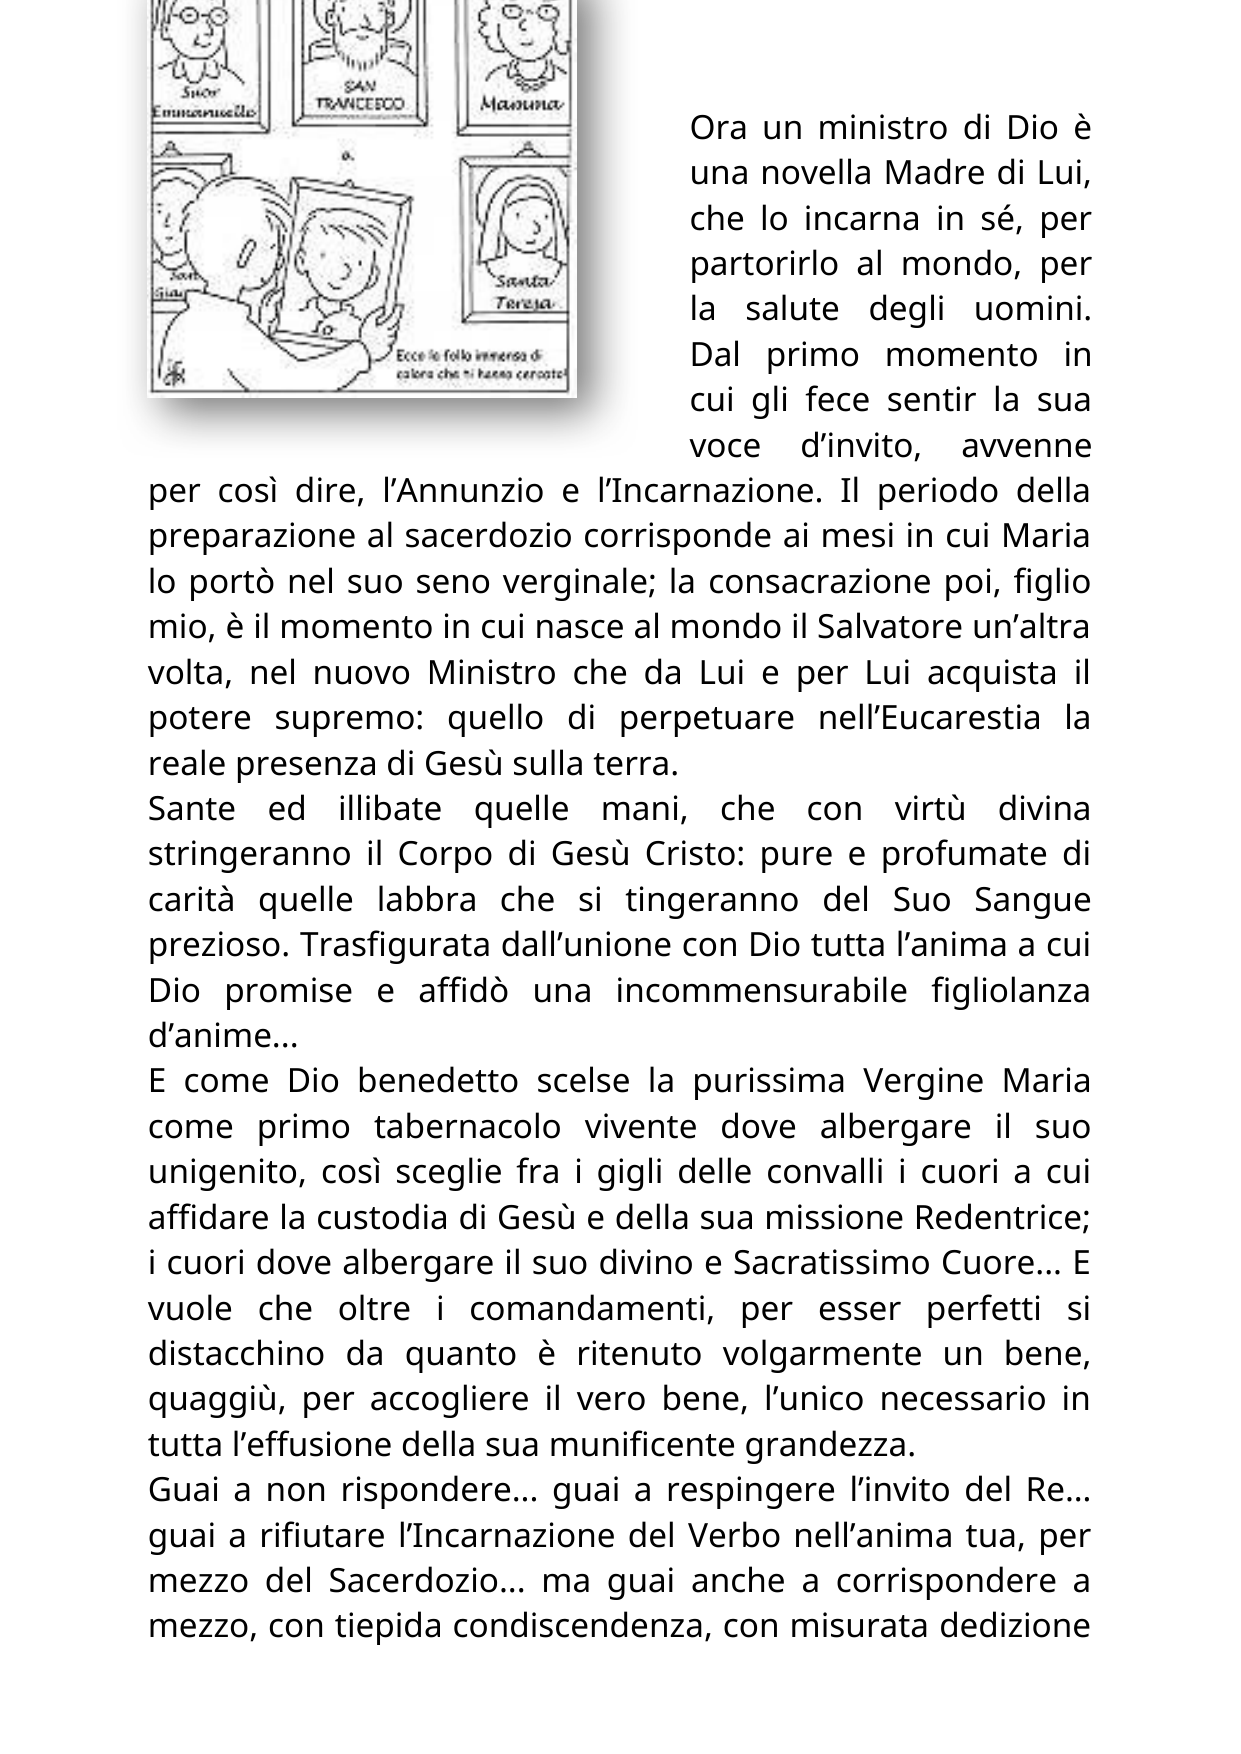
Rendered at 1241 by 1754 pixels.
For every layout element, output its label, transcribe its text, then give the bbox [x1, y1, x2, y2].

text Ora un ministro di Dio è una novella Madre di Lui, che lo incarna in sé, per partorirlo al mondo, per la salute degli uomini. Dal primo momento in cui gli fece sentir la sua voce d’invito, avvenne per così dire, l’Annunzio e l’Incarnazione. Il periodo della preparazione al sacerdozio corrisponde ai mesi in cui Maria lo portò nel suo seno verginale; la consacrazione poi, figlio mio, è il momento in cui nasce al mondo il Salvatore un’altra volta, nel nuovo Ministro che da Lui e per Lui acquista il potere supremo: quello di perpetuare nell’Eucarestia la reale presenza di Gesù sulla terra. [148, 103, 1093, 785]
picture [147, 0, 577, 398]
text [148, 1466, 1093, 1648]
text E come Dio benedetto scelse la purissima Vergine Maria come primo tabernacolo vivente dove albergare il suo unigenito, così sceglie fra i gigli delle convalli i cuori a cui affidare la custodia di Gesù e della sua missione Redentrice; i cuori dove albergare il suo divino e Sacratissimo Cuore... E vuole che oltre i comandamenti, per esser perfetti si distacchino da quanto è ritenuto volgarmente un bene, quaggiù, per accogliere il vero bene, l’unico necessario in tutta l’effusione della sua munificente grandezza. [148, 1057, 1093, 1466]
text Sante ed illibate quelle mani, che con virtù divina stringeranno il Corpo di Gesù Cristo: pure e profumate di carità quelle labbra che si tingeranno del Suo Sangue prezioso. Trasfigurata dall’unione con Dio tutta l’anima a cui Dio promise e affidò una incommensurabile figliolanza d’anime... [148, 785, 1093, 1057]
